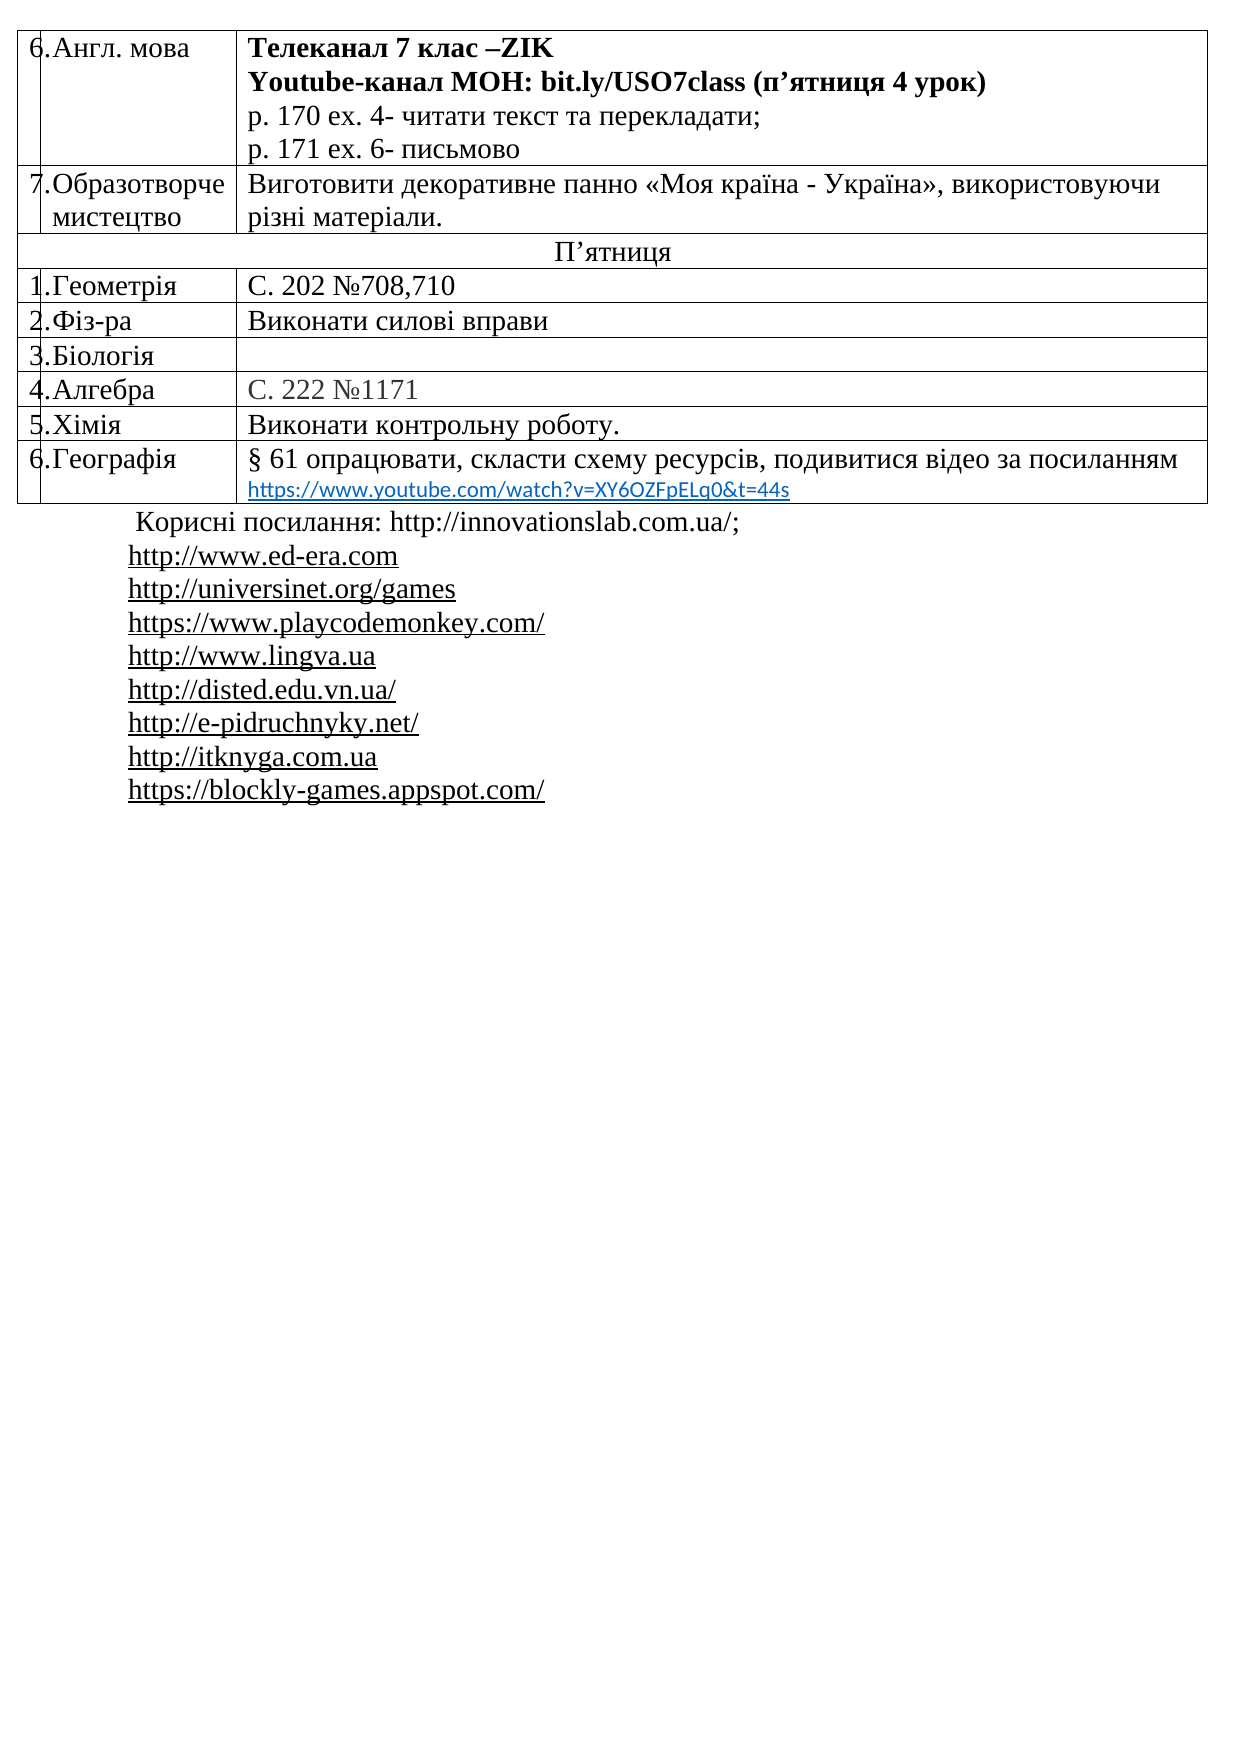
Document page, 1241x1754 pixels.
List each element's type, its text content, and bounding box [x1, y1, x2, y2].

text http://e-pidruchnyky.net/ [59, 705, 1181, 739]
text http://www.ed-era.com [59, 538, 1181, 571]
table_cell Виконати контрольну роботу. [237, 407, 1207, 440]
table_cell Телеканал 7 клас –ZIK Youtube-канал МОН: bit.ly/USO7class (п’ятниця 4 урок) p. 170 ex. 4- читати текст та перекладати; p. 171 ex. 6- письмово [237, 31, 1207, 165]
table_cell Географія [41, 441, 236, 503]
text http://disted.edu.vn.ua/ [59, 672, 1181, 705]
table_cell [18, 372, 40, 406]
table_cell Алгебра [41, 372, 236, 406]
text https://blockly-games.appspot.com/ [59, 772, 1181, 806]
table_cell Виготовити декоративне панно «Моя країна - Україна», використовуючи різні матеріали. [237, 166, 1207, 233]
text http://www.lingva.ua [59, 638, 1181, 672]
table_cell Образотворче мистецтво [41, 166, 236, 233]
table_cell [18, 338, 40, 371]
table_cell [18, 269, 40, 302]
table_cell Англ. мова [41, 31, 236, 165]
table_cell Хімія [41, 407, 236, 440]
table_cell Біологія [41, 338, 236, 371]
table_cell С. 202 №708,710 [237, 269, 1207, 302]
table_cell [18, 31, 40, 165]
table_cell § 61 опрацювати, скласти схему ресурсів, подивитися відео за посиланням https://www.youtube.com/watch?v=XY6OZFpELq0&t=44s [237, 441, 1207, 503]
table_cell [237, 338, 1207, 371]
table_cell П’ятниця [18, 234, 1207, 267]
text http://universinet.org/games [59, 571, 1181, 605]
text http://itknyga.com.ua [59, 739, 1181, 772]
text Корисні посилання: http://innovationslab.com.ua/; [59, 504, 1181, 538]
table_cell Виконати силові вправи [237, 303, 1207, 337]
table_cell Геометрія [41, 269, 236, 302]
table_cell [18, 166, 40, 233]
text https://www.playcodemonkey.com/ [59, 605, 1181, 638]
table_cell [18, 303, 40, 337]
table_cell Фіз-ра [41, 303, 236, 337]
table_cell [18, 407, 40, 440]
table_cell [18, 441, 40, 503]
